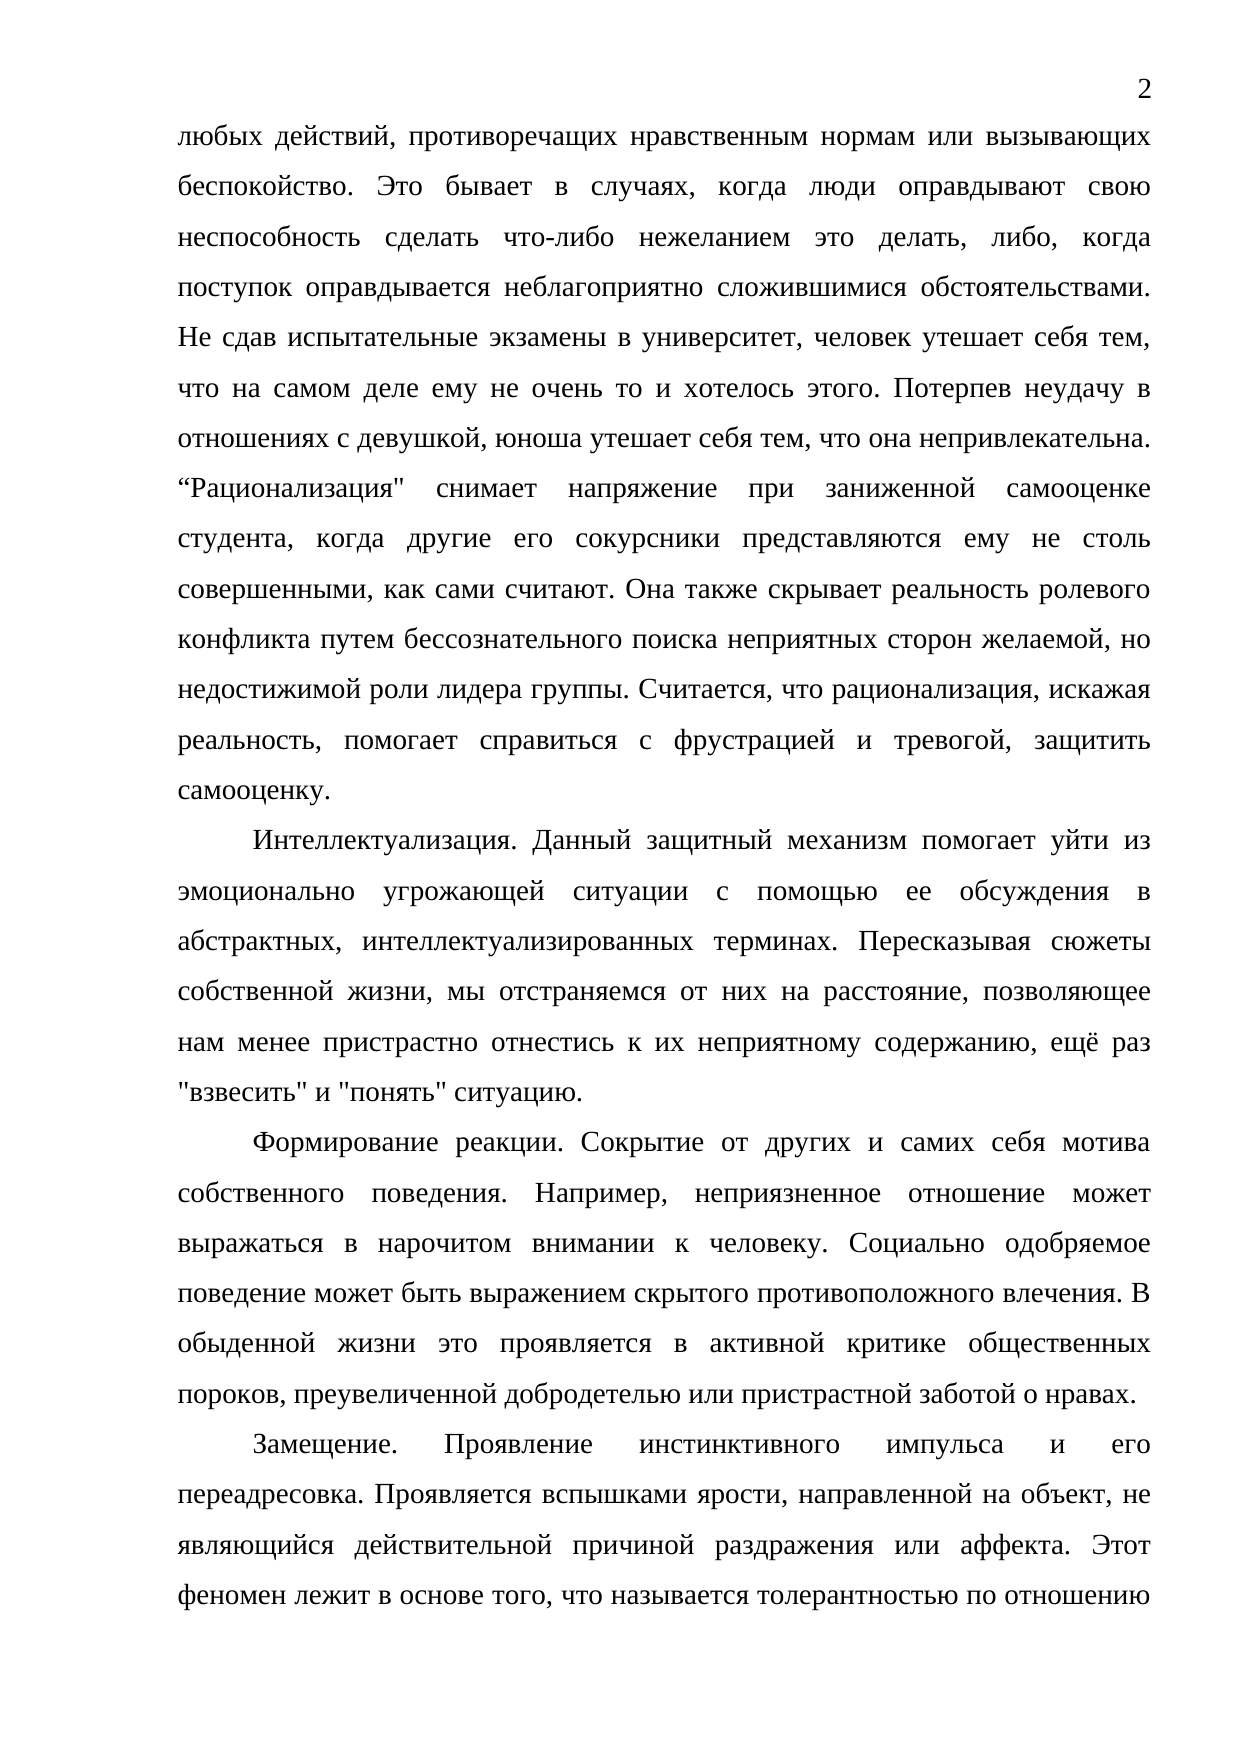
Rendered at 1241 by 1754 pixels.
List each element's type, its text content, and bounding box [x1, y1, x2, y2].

text Формирование реакции. Сокрытие от других и самих себя мотива собственного поведения. Например, неприязненное отношение может выражаться в нарочитом внимании к человеку. Социально одобряемое поведение может быть выражением скрытого противоположного влечения. В обыденной жизни это проявляется в активной критике общественных пороков, преувеличенной добродетелью или пристрастной заботой о нравах. [177, 1124, 1152, 1409]
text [177, 1426, 1152, 1611]
text Интеллектуализация. Данный защитный механизм помогает уйти из эмоционально угрожающей ситуации с помощью ее обсуждения в абстрактных, интеллектуализированных терминах. Пересказывая сюжеты собственной жизни, мы отстраняемся от них на расстояние, позволяющее нам менее пристрастно отнестись к их неприятному содержанию, ещё раз "взвесить" и "понять" ситуацию. [177, 822, 1152, 1108]
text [177, 118, 1152, 806]
